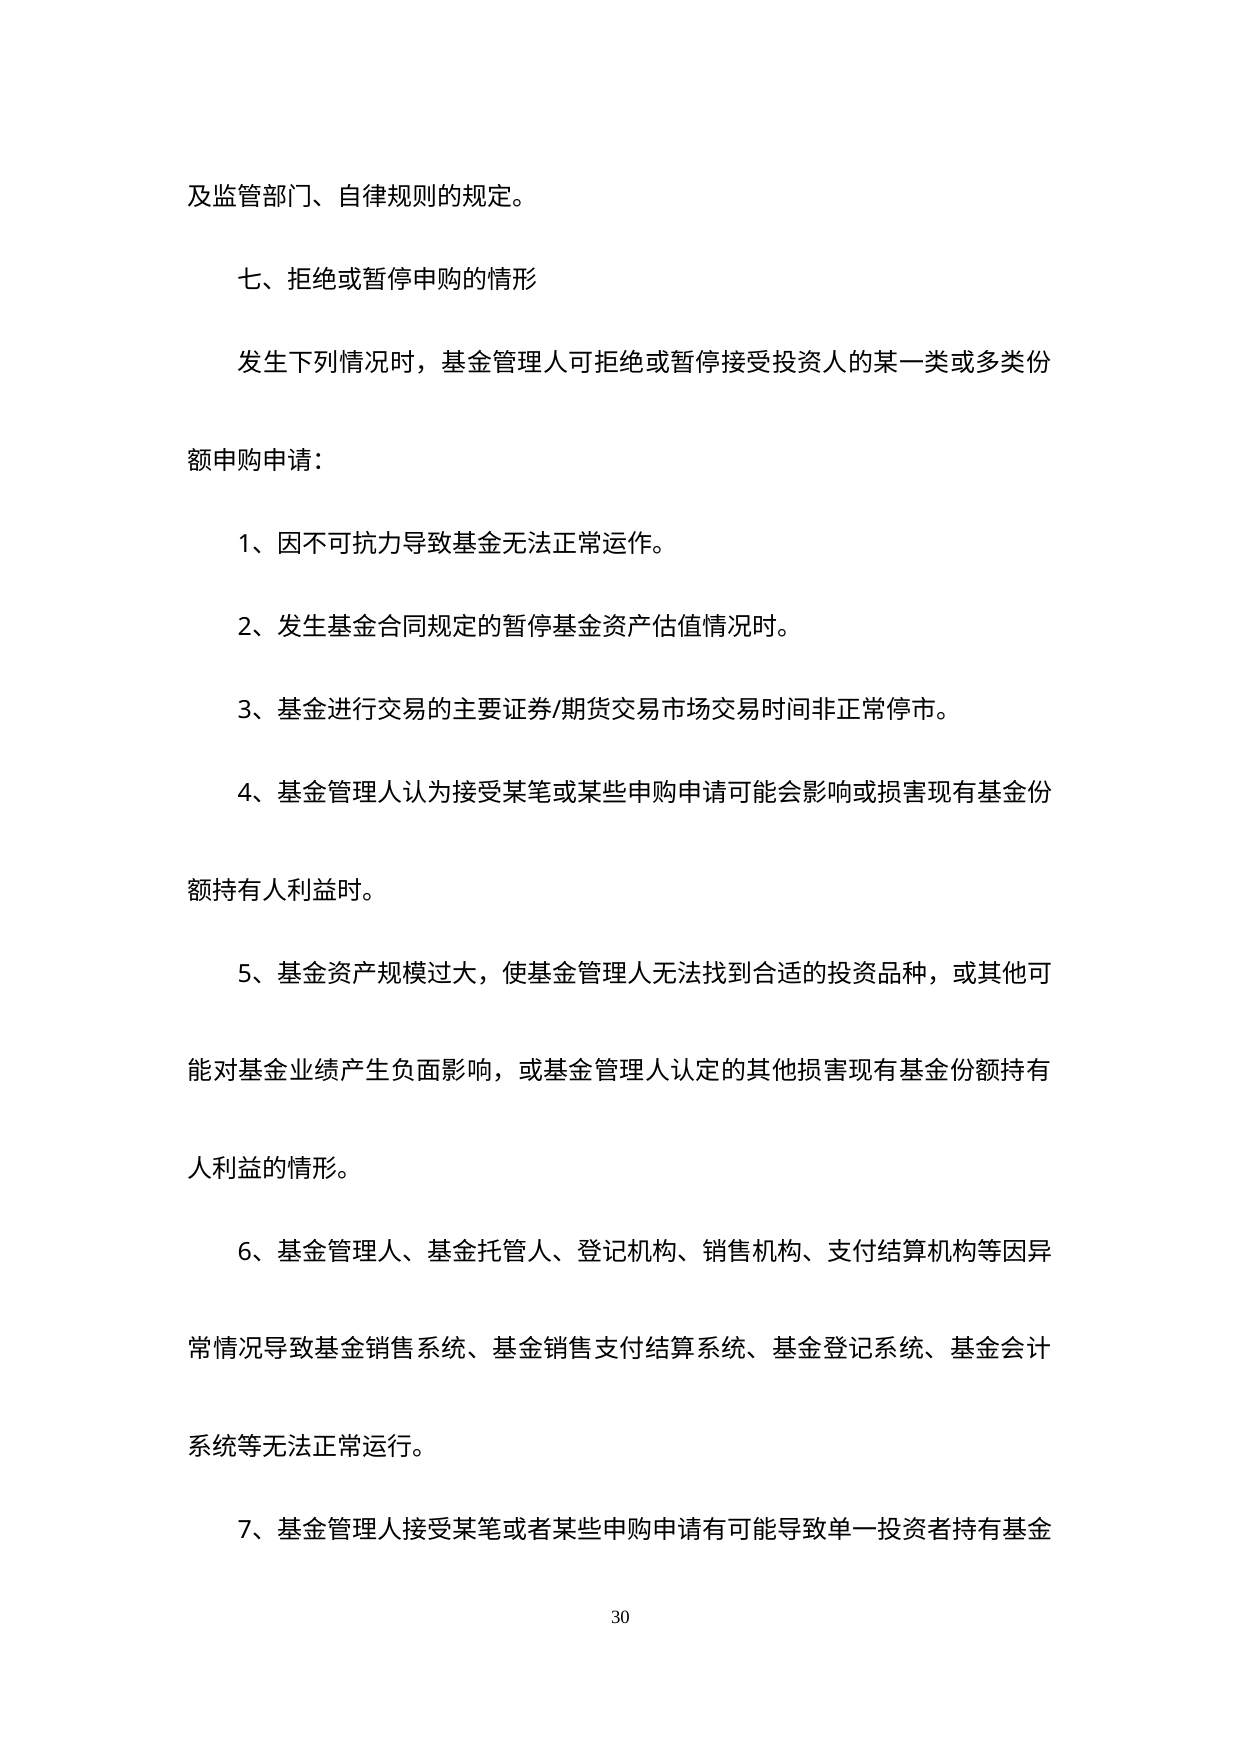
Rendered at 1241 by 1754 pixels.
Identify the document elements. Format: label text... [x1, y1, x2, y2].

text 1、因不可抗力导致基金无法正常运作。 [187, 509, 1053, 574]
text 七、拒绝或暂停申购的情形 [187, 245, 1053, 310]
text 6、基金管理人、基金托管人、登记机构、销售机构、支付结算机构等因异常情况导致基金销售系统、基金销售支付结算系统、基金登记系统、基金会计系统等无法正常运行。 [187, 1217, 1053, 1477]
text 发生下列情况时，基金管理人可拒绝或暂停接受投资人的某一类或多类份额申购申请： [187, 328, 1053, 491]
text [187, 162, 1053, 227]
text 2、发生基金合同规定的暂停基金资产估值情况时。 [187, 592, 1053, 657]
text 3、基金进行交易的主要证券/期货交易市场交易时间非正常停市。 [187, 675, 1053, 740]
text 4、基金管理人认为接受某笔或某些申购申请可能会影响或损害现有基金份额持有人利益时。 [187, 758, 1053, 921]
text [187, 1495, 1053, 1560]
text 5、基金资产规模过大，使基金管理人无法找到合适的投资品种，或其他可能对基金业绩产生负面影响，或基金管理人认定的其他损害现有基金份额持有人利益的情形。 [187, 939, 1053, 1199]
